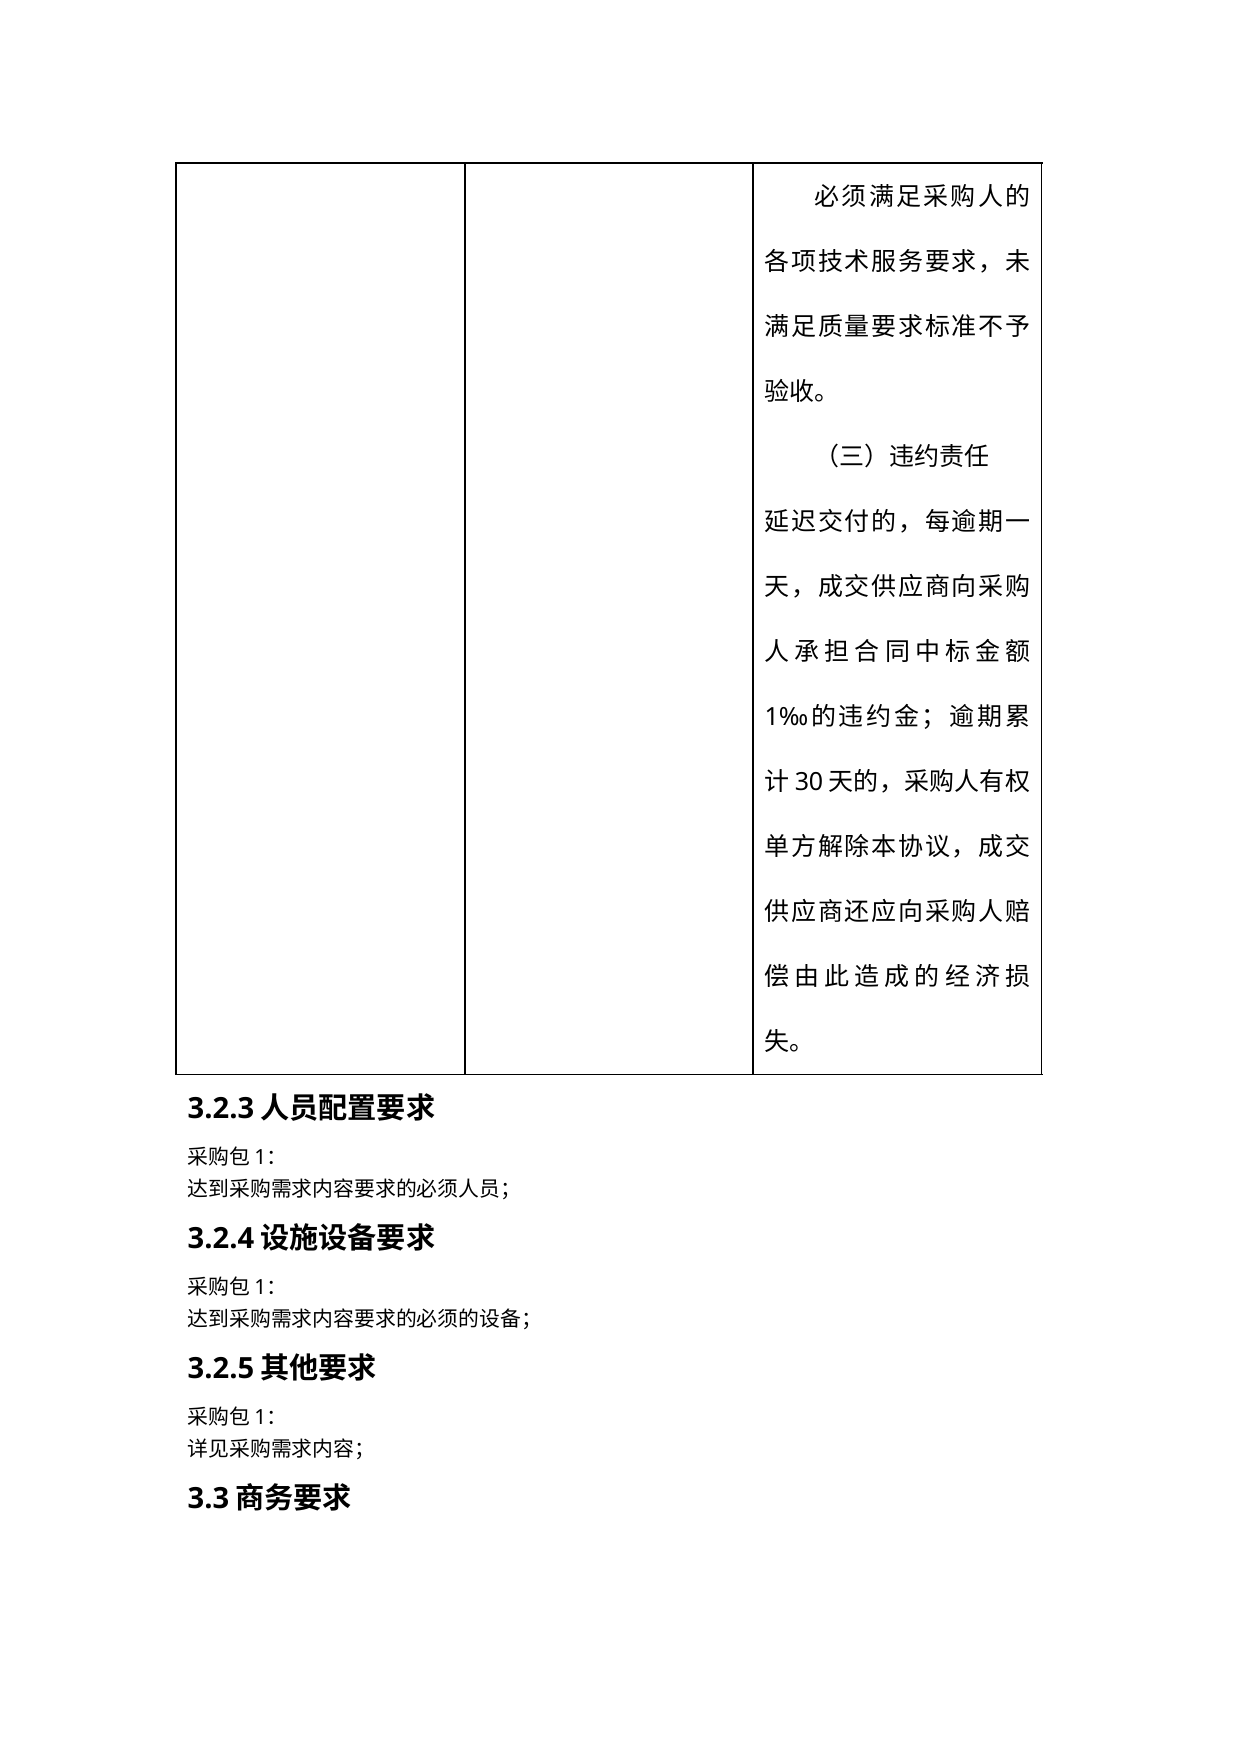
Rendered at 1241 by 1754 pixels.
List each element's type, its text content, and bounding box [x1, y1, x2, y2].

text 详见采购需求内容； [187, 1433, 1053, 1465]
text 3.2.3人员配置要求 [187, 1075, 1053, 1140]
text 采购包1： [187, 1400, 1053, 1433]
text 达到采购需求内容要求的必须人员； [187, 1173, 1053, 1205]
text 采购包1： [187, 1270, 1053, 1303]
text 3.3商务要求 [187, 1465, 1053, 1530]
table_cell 1 [177, 164, 464, 1073]
text 达到采购需求内容要求的必须的设备； [187, 1303, 1053, 1335]
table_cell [754, 164, 1041, 1073]
text 采购包1： [187, 1140, 1053, 1173]
table_cell [466, 164, 752, 1073]
text 3.2.4设施设备要求 [187, 1205, 1053, 1270]
text 3.2.5其他要求 [187, 1335, 1053, 1400]
